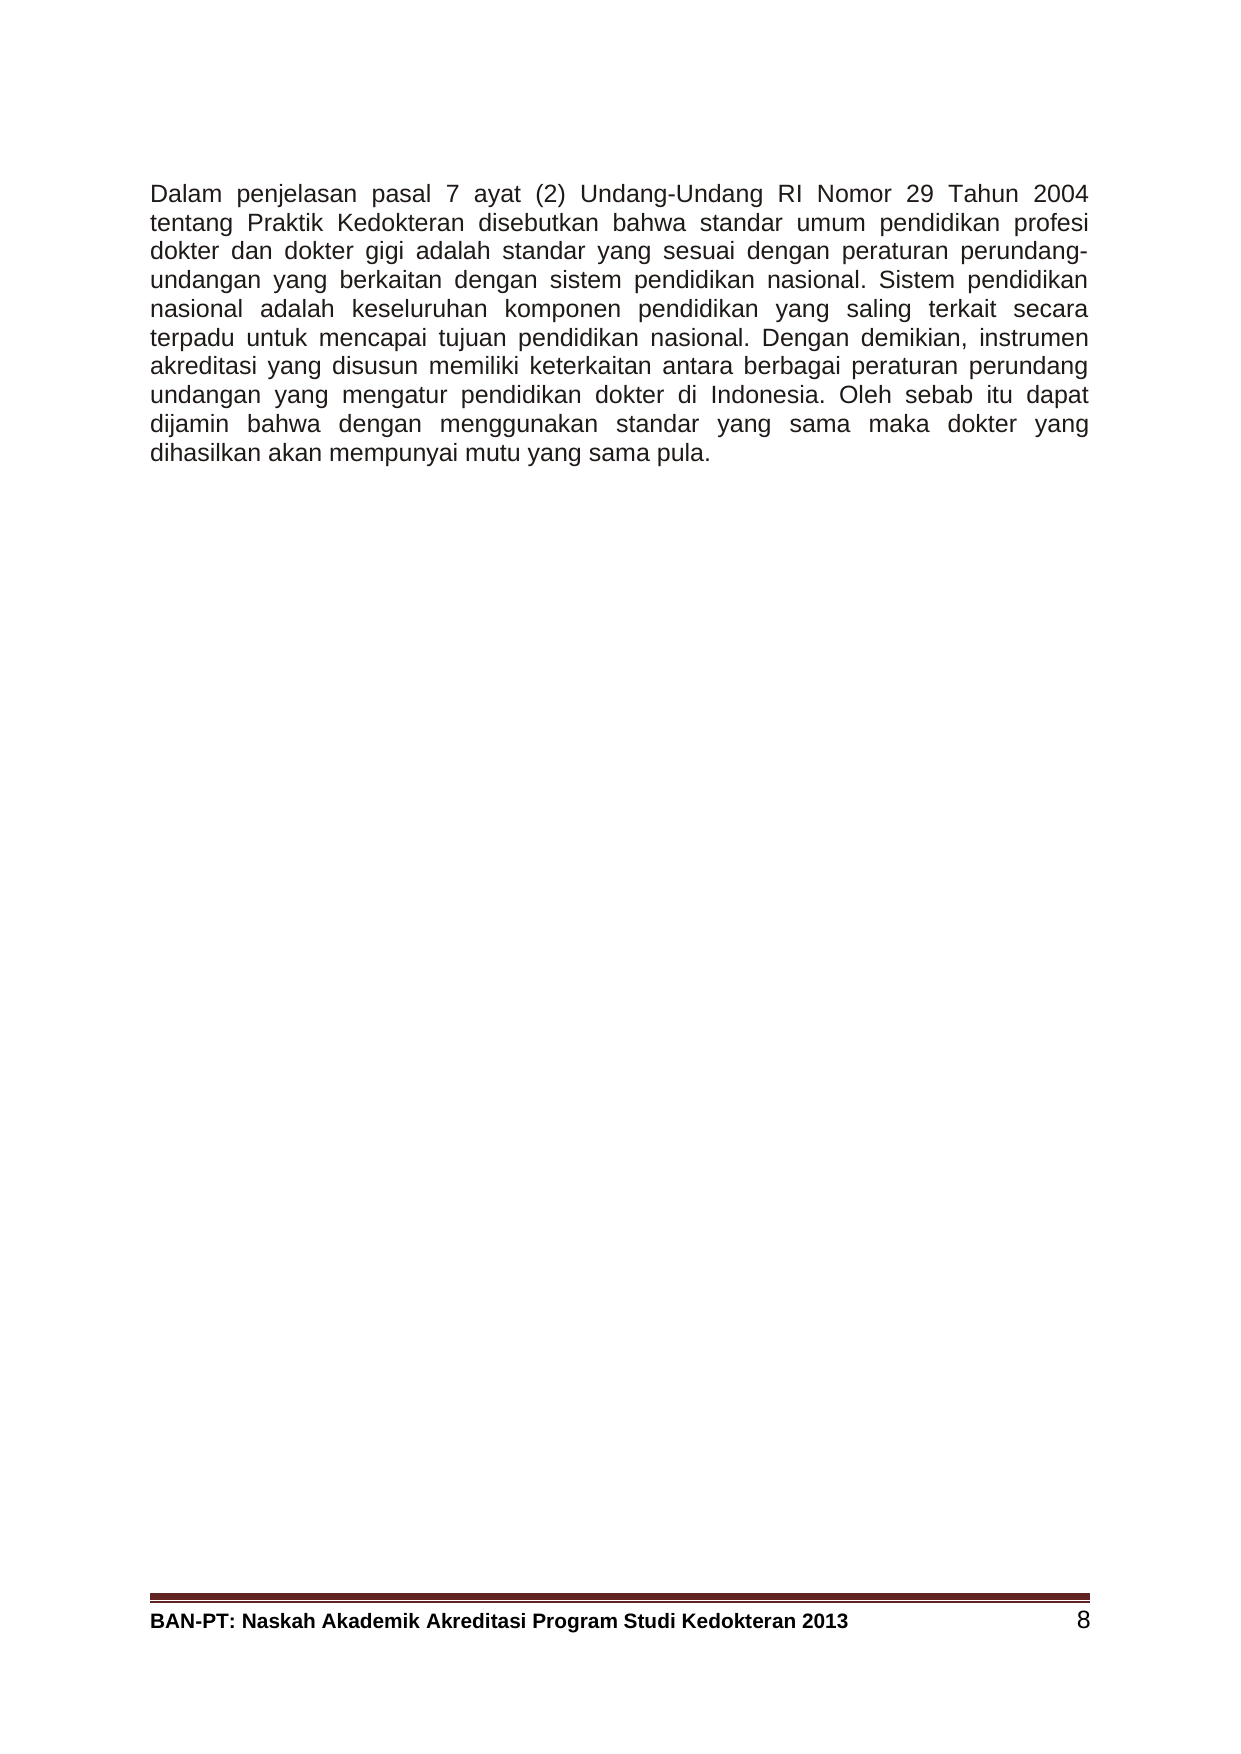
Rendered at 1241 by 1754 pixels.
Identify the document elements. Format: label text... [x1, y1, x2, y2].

text Dalam penjelasan pasal 7 ayat (2) Undang-Undang RI Nomor 29 Tahun 2004 tentang Praktik Kedokteran disebutkan bahwa standar umum pendidikan profesi dokter dan dokter gigi adalah standar yang sesuai dengan peraturan perundang-undangan yang berkaitan dengan sistem pendidikan nasional. Sistem pendidikan nasional adalah keseluruhan komponen pendidikan yang saling terkait secara terpadu untuk mencapai tujuan pendidikan nasional. Dengan demikian, instrumen akreditasi yang disusun memiliki keterkaitan antara berbagai peraturan perundang undangan yang mengatur pendidikan dokter di Indonesia. Oleh sebab itu dapat dijamin bahwa dengan menggunakan standar yang sama maka dokter yang dihasilkan akan mempunyai mutu yang sama pula. [150, 179, 1090, 466]
